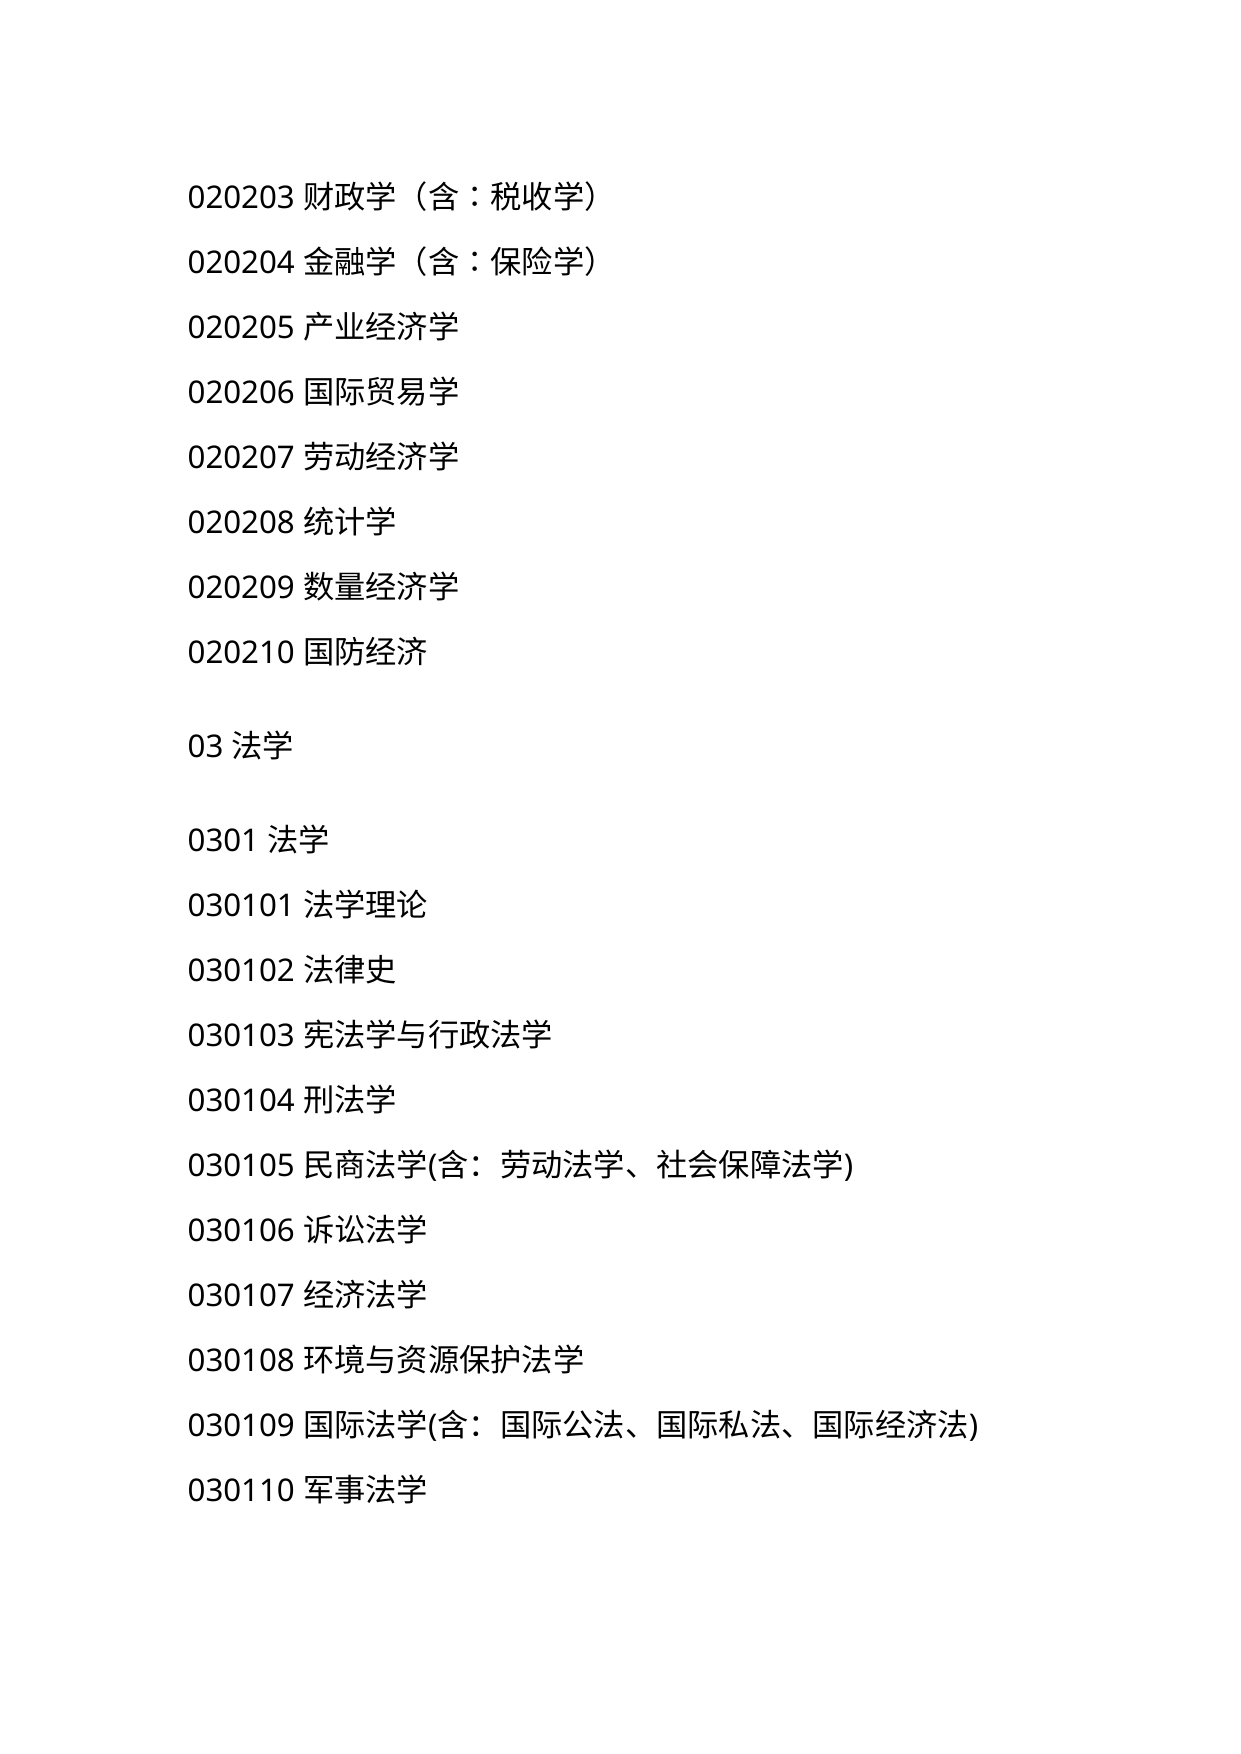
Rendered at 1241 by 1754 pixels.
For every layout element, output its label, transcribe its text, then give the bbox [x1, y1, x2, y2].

text 0301 法学 030101 法学理论 030102 法律史 030103 宪法学与行政法学 030104 刑法学 030105 民商法学(含：劳动法学、社会保障法学) 030106 诉讼法学 030107 经济法学 030108 环境与资源保护法学 030109 国际法学(含：国际公法、国际私法、国际经济法) 030110 军事法学 [187, 805, 1053, 1520]
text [187, 162, 1053, 682]
text 03 法学 [187, 711, 1053, 776]
